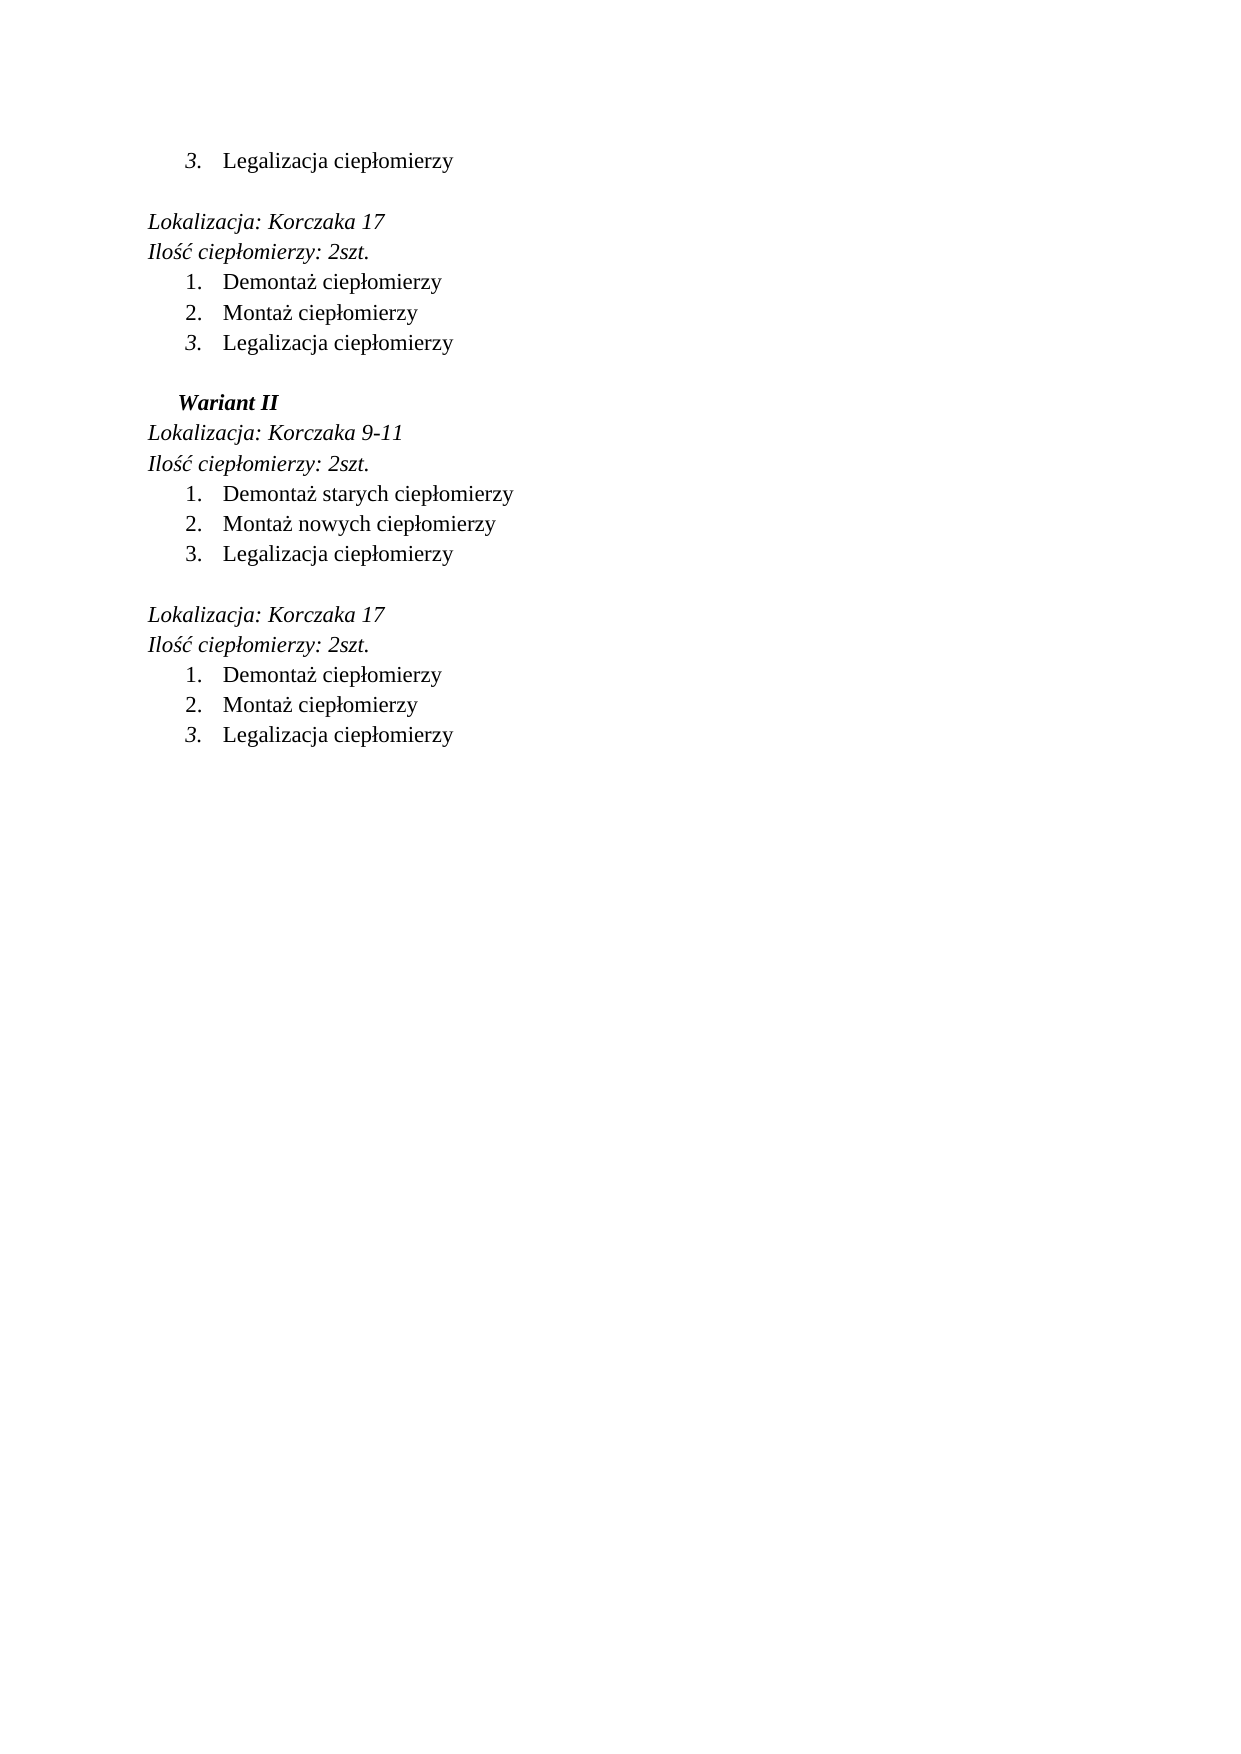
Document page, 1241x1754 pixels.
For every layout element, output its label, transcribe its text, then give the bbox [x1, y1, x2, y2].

list Montaż nowych ciepłomierzy [185, 510, 1093, 536]
list Legalizacja ciepłomierzy [185, 329, 1093, 355]
list Legalizacja ciepłomierzy [185, 722, 1093, 748]
text Lokalizacja: Korczaka 9-11 [148, 419, 1093, 446]
list Demontaż ciepłomierzy [185, 661, 1093, 687]
list Legalizacja ciepłomierzy [185, 540, 1093, 567]
text Lokalizacja: Korczaka 17 [148, 601, 1093, 627]
text Ilość ciepłomierzy: 2szt. [148, 450, 1093, 476]
text Wariant II [177, 389, 1093, 416]
list Demontaż starych ciepłomierzy [185, 480, 1093, 506]
text Ilość ciepłomierzy: 2szt. [148, 631, 1093, 657]
list Legalizacja ciepłomierzy [185, 148, 1093, 174]
list Montaż ciepłomierzy [185, 691, 1093, 718]
list Montaż ciepłomierzy [185, 299, 1093, 325]
text Lokalizacja: Korczaka 17 [148, 208, 1093, 234]
list Demontaż ciepłomierzy [185, 268, 1093, 295]
text Ilość ciepłomierzy: 2szt. [148, 238, 1093, 264]
